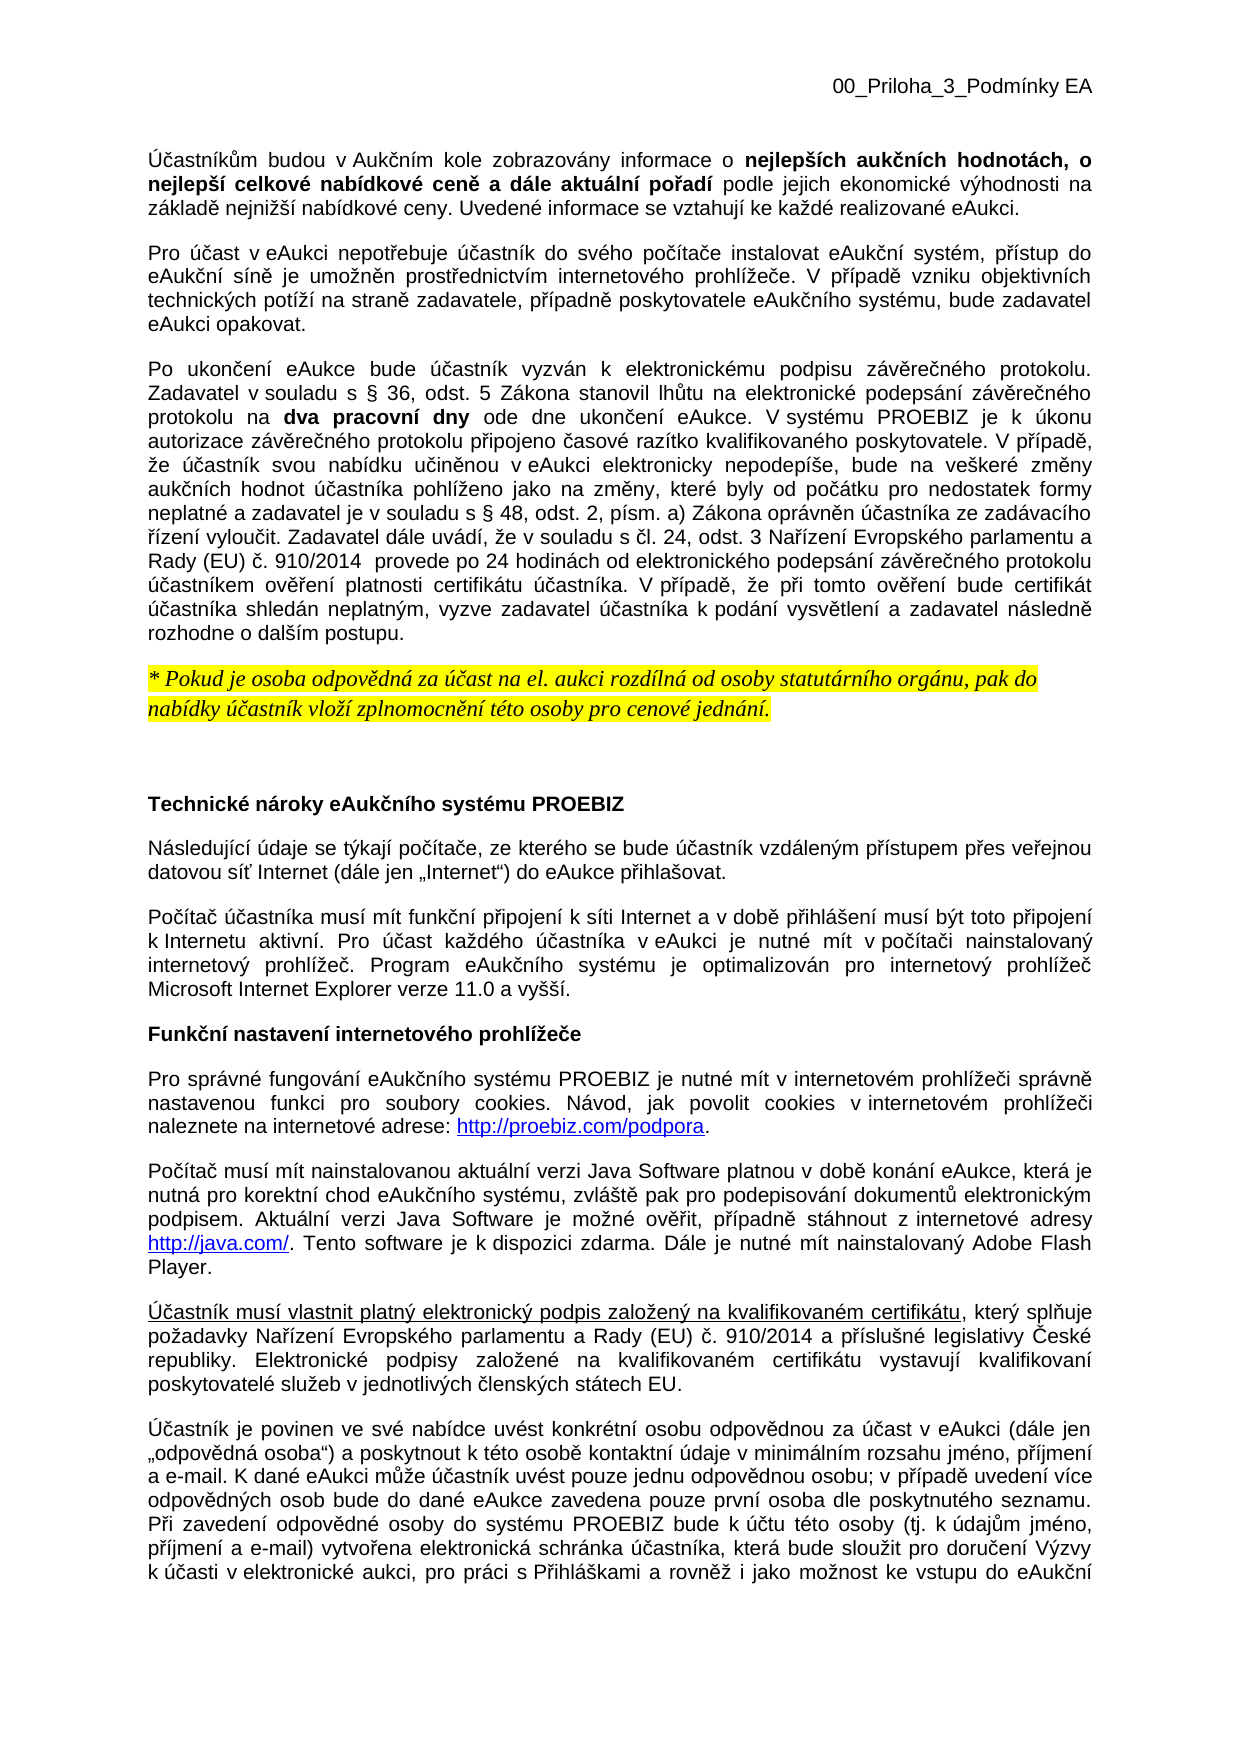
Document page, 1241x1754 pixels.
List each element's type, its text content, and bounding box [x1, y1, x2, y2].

text Pro správné fungování eAukčního systému PROEBIZ je nutné mít v internetovém prohlížeči správně nastavenou funkci pro soubory cookies. Návod, jak povolit cookies v internetovém prohlížeči naleznete na internetové adrese: http://proebiz.com/podpora. [148, 1066, 1093, 1138]
text Po ukončení eAukce bude účastník vyzván k elektronickému podpisu závěrečného protokolu. Zadavatel v souladu s § 36, odst. 5 Zákona stanovil lhůtu na elektronické podepsání závěrečného protokolu na dva pracovní dny ode dne ukončení eAukce. V systému PROEBIZ je k úkonu autorizace závěrečného protokolu připojeno časové razítko kvalifikovaného poskytovatele. V případě, že účastník svou nabídku učiněnou v eAukci elektronicky nepodepíše, bude na veškeré změny aukčních hodnot účastníka pohlíženo jako na změny, které byly od počátku pro nedostatek formy neplatné a zadavatel je v souladu s § 48, odst. 2, písm. a) Zákona oprávněn účastníka ze zadávacího řízení vyloučit. Zadavatel dále uvádí, že v souladu s čl. 24, odst. 3 Nařízení Evropského parlamentu a Rady (EU) č. 910/2014 provede po 24 hodinách od elektronického podepsání závěrečného protokolu účastníkem ověření platnosti certifikátu účastníka. V případě, že při tomto ověření bude certifikát účastníka shledán neplatným, vyzve zadavatel účastníka k podání vysvětlení a zadavatel následně rozhodne o dalším postupu. [148, 357, 1093, 644]
text Účastníkům budou v Aukčním kole zobrazovány informace o nejlepších aukčních hodnotách, o nejlepší celkové nabídkové ceně a dále aktuální pořadí podle jejich ekonomické výhodnosti na základě nejnižší nabídkové ceny. Uvedené informace se vztahují ke každé realizované eAukci. [148, 148, 1093, 219]
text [148, 1416, 1093, 1584]
text * Pokud je osoba odpovědná za účast na el. aukci rozdílná od osoby statutárního orgánu, pak do nabídky účastník vloží zplnomocnění této osoby pro cenové jednání. [148, 665, 1093, 722]
text Technické nároky eAukčního systému PROEBIZ [148, 791, 1093, 815]
text Funkční nastavení internetového prohlížeče [148, 1022, 1093, 1046]
text Následující údaje se týkají počítače, ze kterého se bude účastník vzdáleným přístupem přes veřejnou datovou síť Internet (dále jen „Internet“) do eAukce přihlašovat. [148, 836, 1093, 884]
text Počítač musí mít nainstalovanou aktuální verzi Java Software platnou v době konání eAukce, která je nutná pro korektní chod eAukčního systému, zvláště pak pro podepisování dokumentů elektronickým podpisem. Aktuální verzi Java Software je možné ověřit, případně stáhnout z internetové adresy http://java.com/. Tento software je k dispozici zdarma. Dále je nutné mít nainstalovaný Adobe Flash Player. [148, 1159, 1093, 1279]
text Pro účast v eAukci nepotřebuje účastník do svého počítače instalovat eAukční systém, přístup do eAukční síně je umožněn prostřednictvím internetového prohlížeče. V případě vzniku objektivních technických potíží na straně zadavatele, případně poskytovatele eAukčního systému, bude zadavatel eAukci opakovat. [148, 240, 1093, 336]
text Účastník musí vlastnit platný elektronický podpis založený na kvalifikovaném certifikátu, který splňuje požadavky Nařízení Evropského parlamentu a Rady (EU) č. 910/2014 a příslušné legislativy České republiky. Elektronické podpisy založené na kvalifikovaném certifikátu vystavují kvalifikovaní poskytovatelé služeb v jednotlivých členských státech EU. [148, 1300, 1093, 1396]
text Počítač účastníka musí mít funkční připojení k síti Internet a v době přihlášení musí být toto připojení k Internetu aktivní. Pro účast každého účastníka v eAukci je nutné mít v počítači nainstalovaný internetový prohlížeč. Program eAukčního systému je optimalizován pro internetový prohlížeč Microsoft Internet Explorer verze 11.0 a vyšší. [148, 905, 1093, 1001]
